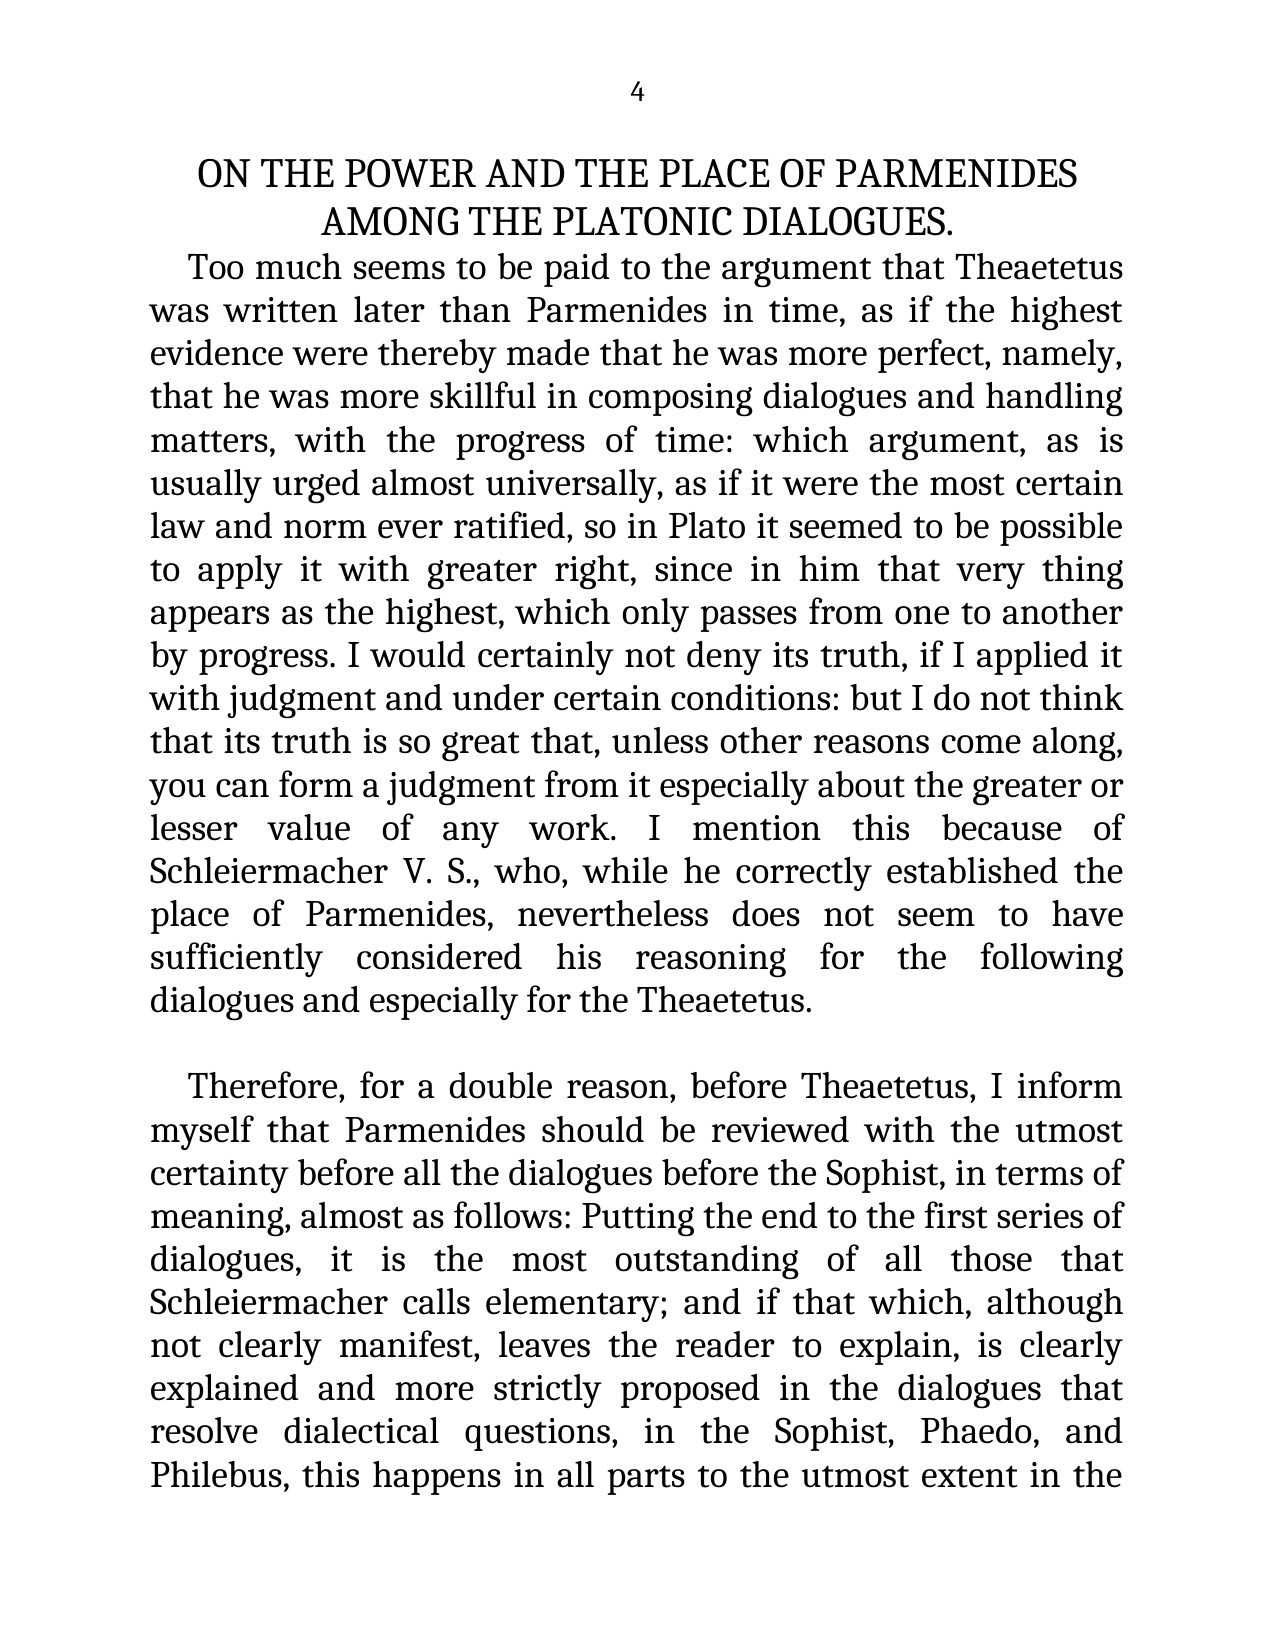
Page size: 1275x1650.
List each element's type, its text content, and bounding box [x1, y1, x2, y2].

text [150, 1065, 1125, 1496]
text Too much seems to be paid to the argument that Theaetetus was written later than Parmenides in time, as if the highest evidence were thereby made that he was more perfect, namely, that he was more skillful in composing dialogues and handling matters, with the progress of time: which argument, as is usually urged almost universally, as if it were the most certain law and norm ever ratified, so in Plato it seemed to be possible to apply it with greater right, since in him that very thing appears as the highest, which only passes from one to another by progress. I would certainly not deny its truth, if I applied it with judgment and under certain conditions: but I do not think that its truth is so great that, unless other reasons come along, you can form a judgment from it especially about the greater or lesser value of any work. I mention this because of Schleiermacher V. S., who, while he correctly established the place of Parmenides, nevertheless does not seem to have sufficiently considered his reasoning for the following dialogues and especially for the Theaetetus. [150, 246, 1125, 1022]
subtitle ON THE POWER AND THE PLACE OF PARMENIDES AMONG THE PLATONIC DIALOGUES. [150, 150, 1125, 246]
